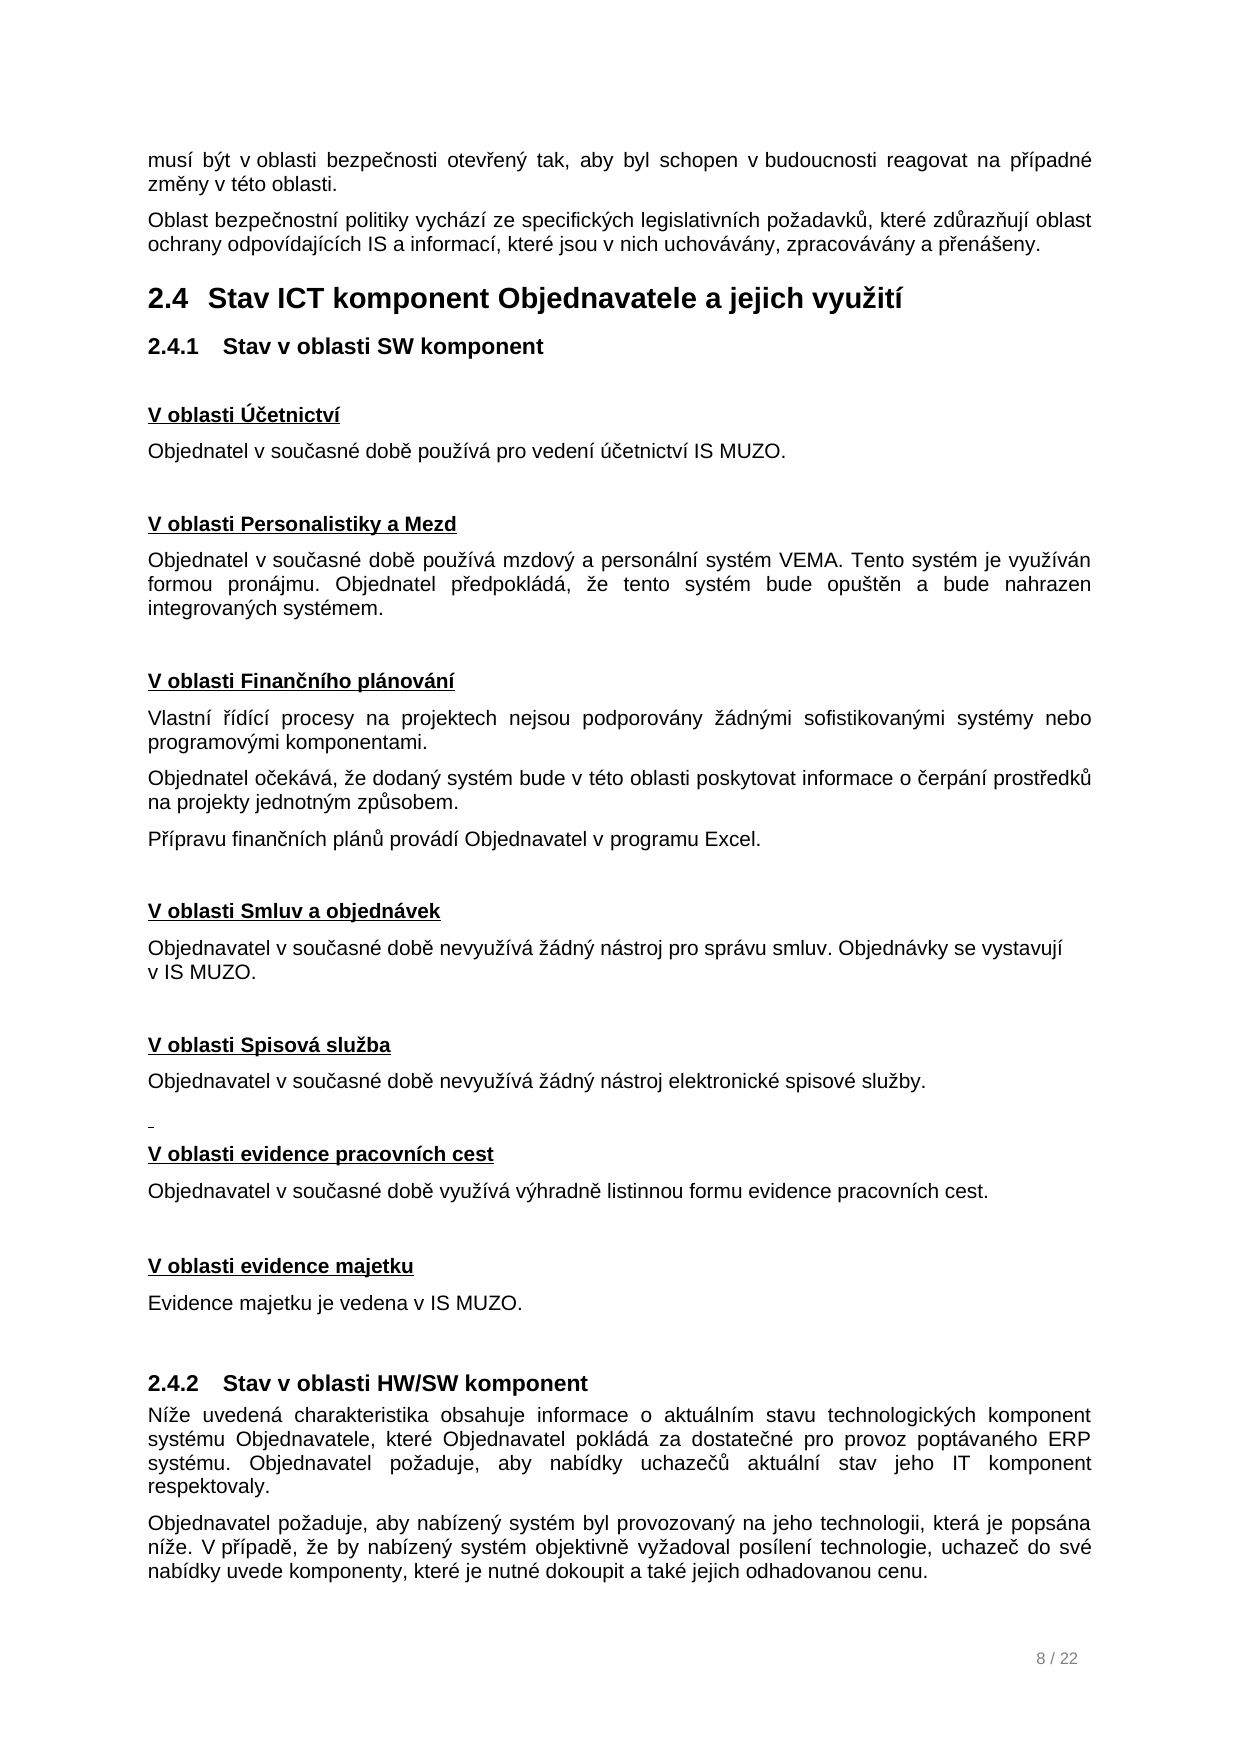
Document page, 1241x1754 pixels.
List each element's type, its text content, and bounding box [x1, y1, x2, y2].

text Níže uvedená charakteristika obsahuje informace o aktuálním stavu technologických komponent systému Objednavatele, které Objednavatel pokládá za dostatečné pro provoz poptávaného ERP systému. Objednavatel požaduje, aby nabídky uchazečů aktuální stav jeho IT komponent respektovaly. [148, 1402, 1092, 1498]
subtitle Stav v oblasti HW/SW komponent [148, 1370, 1092, 1396]
text V oblasti Spisová služba [148, 1033, 1092, 1057]
subtitle Stav ICT komponent Objednavatele a jejich využití [148, 281, 1092, 314]
text Přípravu finančních plánů provádí Objednavatel v programu Excel. [148, 826, 1092, 850]
text Evidence majetku je vedena v IS MUZO. [148, 1291, 1092, 1315]
text V oblasti Smluv a objednávek [148, 899, 1092, 923]
text V oblasti evidence pracovních cest [148, 1142, 1092, 1166]
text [148, 148, 1092, 196]
text Objednatel očekává, že dodaný systém bude v této oblasti poskytovat informace o čerpání prostředků na projekty jednotným způsobem. [148, 766, 1092, 814]
text V oblasti Finančního plánování [148, 669, 1092, 693]
text Objednavatel v současné době nevyužívá žádný nástroj elektronické spisové služby. [148, 1069, 1092, 1093]
text V oblasti evidence majetku [148, 1254, 1092, 1278]
text Objednatel v současné době používá pro vedení účetnictví IS MUZO. [148, 439, 1092, 463]
text V oblasti Účetnictví [148, 402, 1092, 426]
text Objednavatel požaduje, aby nabízený systém byl provozovaný na jeho technologii, která je popsána níže. V případě, že by nabízený systém objektivně vyžadoval posílení technologie, uchazeč do své nabídky uvede komponenty, které je nutné dokoupit a také jejich odhadovanou cenu. [148, 1511, 1092, 1583]
text Objednatel v současné době používá mzdový a personální systém VEMA. Tento systém je využíván formou pronájmu. Objednatel předpokládá, že tento systém bude opuštěn a bude nahrazen integrovaných systémem. [148, 548, 1092, 620]
text V oblasti Personalistiky a Mezd [148, 512, 1092, 536]
text Vlastní řídící procesy na projektech nejsou podporovány žádnými sofistikovanými systémy nebo programovými komponentami. [148, 706, 1092, 753]
text Objednavatel v současné době využívá výhradně listinnou formu evidence pracovních cest. [148, 1178, 1092, 1202]
text Oblast bezpečnostní politiky vychází ze specifických legislativních požadavků, které zdůrazňují oblast ochrany odpovídajících IS a informací, které jsou v nich uchovávány, zpracovávány a přenášeny. [148, 208, 1092, 256]
text Objednavatel v současné době nevyužívá žádný nástroj pro správu smluv. Objednávky se vystavují v IS MUZO. [148, 936, 1092, 984]
subtitle Stav v oblasti SW komponent [148, 333, 1092, 360]
